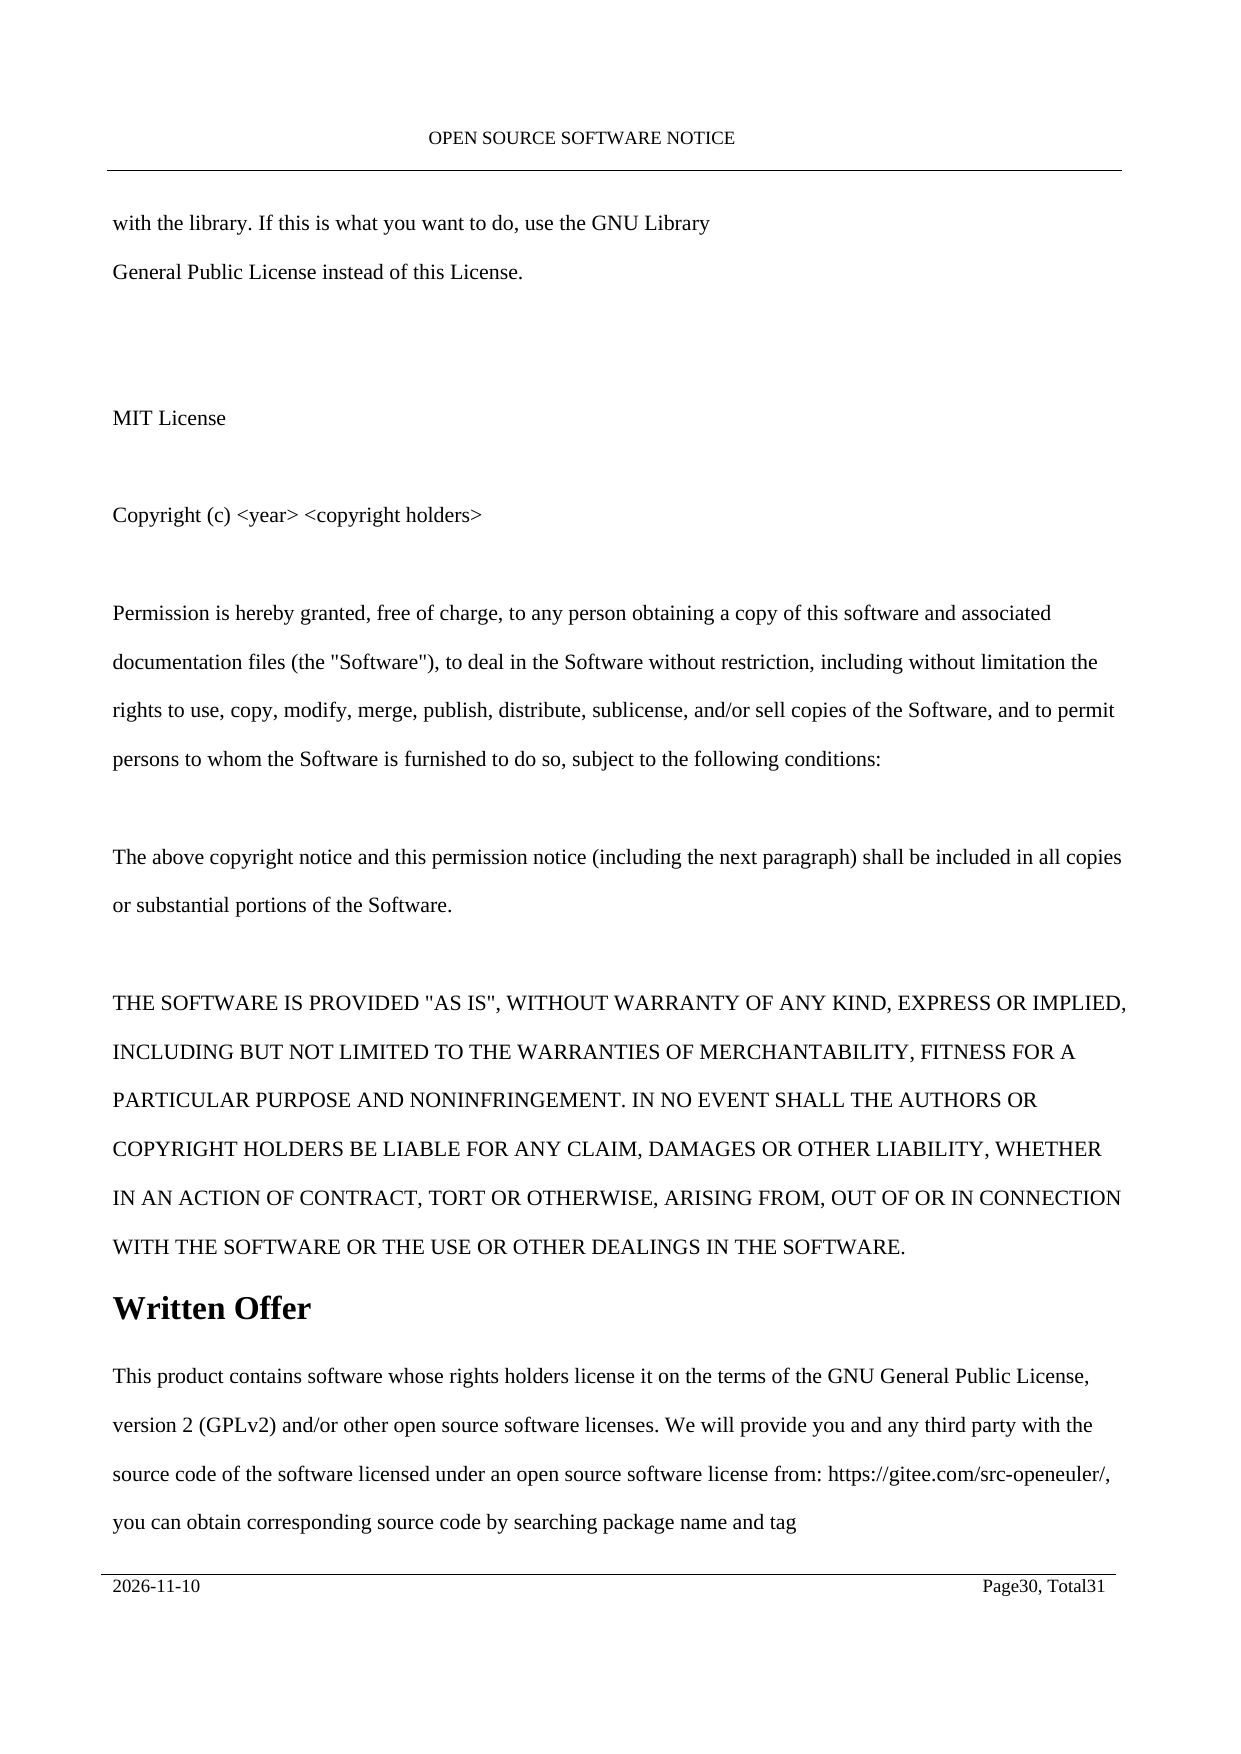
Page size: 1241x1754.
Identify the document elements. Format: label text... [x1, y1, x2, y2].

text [112, 206, 1128, 1263]
text Written Offer [112, 1275, 1128, 1340]
text This product contains software whose rights holders license it on the terms of the GNU General Public License, version 2 (GPLv2) and/or other open source software licenses. We will provide you and any third party with the source code of the software licensed under an open source software license from: https://gitee.com/src-openeuler/, you can obtain corresponding source code by searching package name and tag [112, 1359, 1128, 1538]
